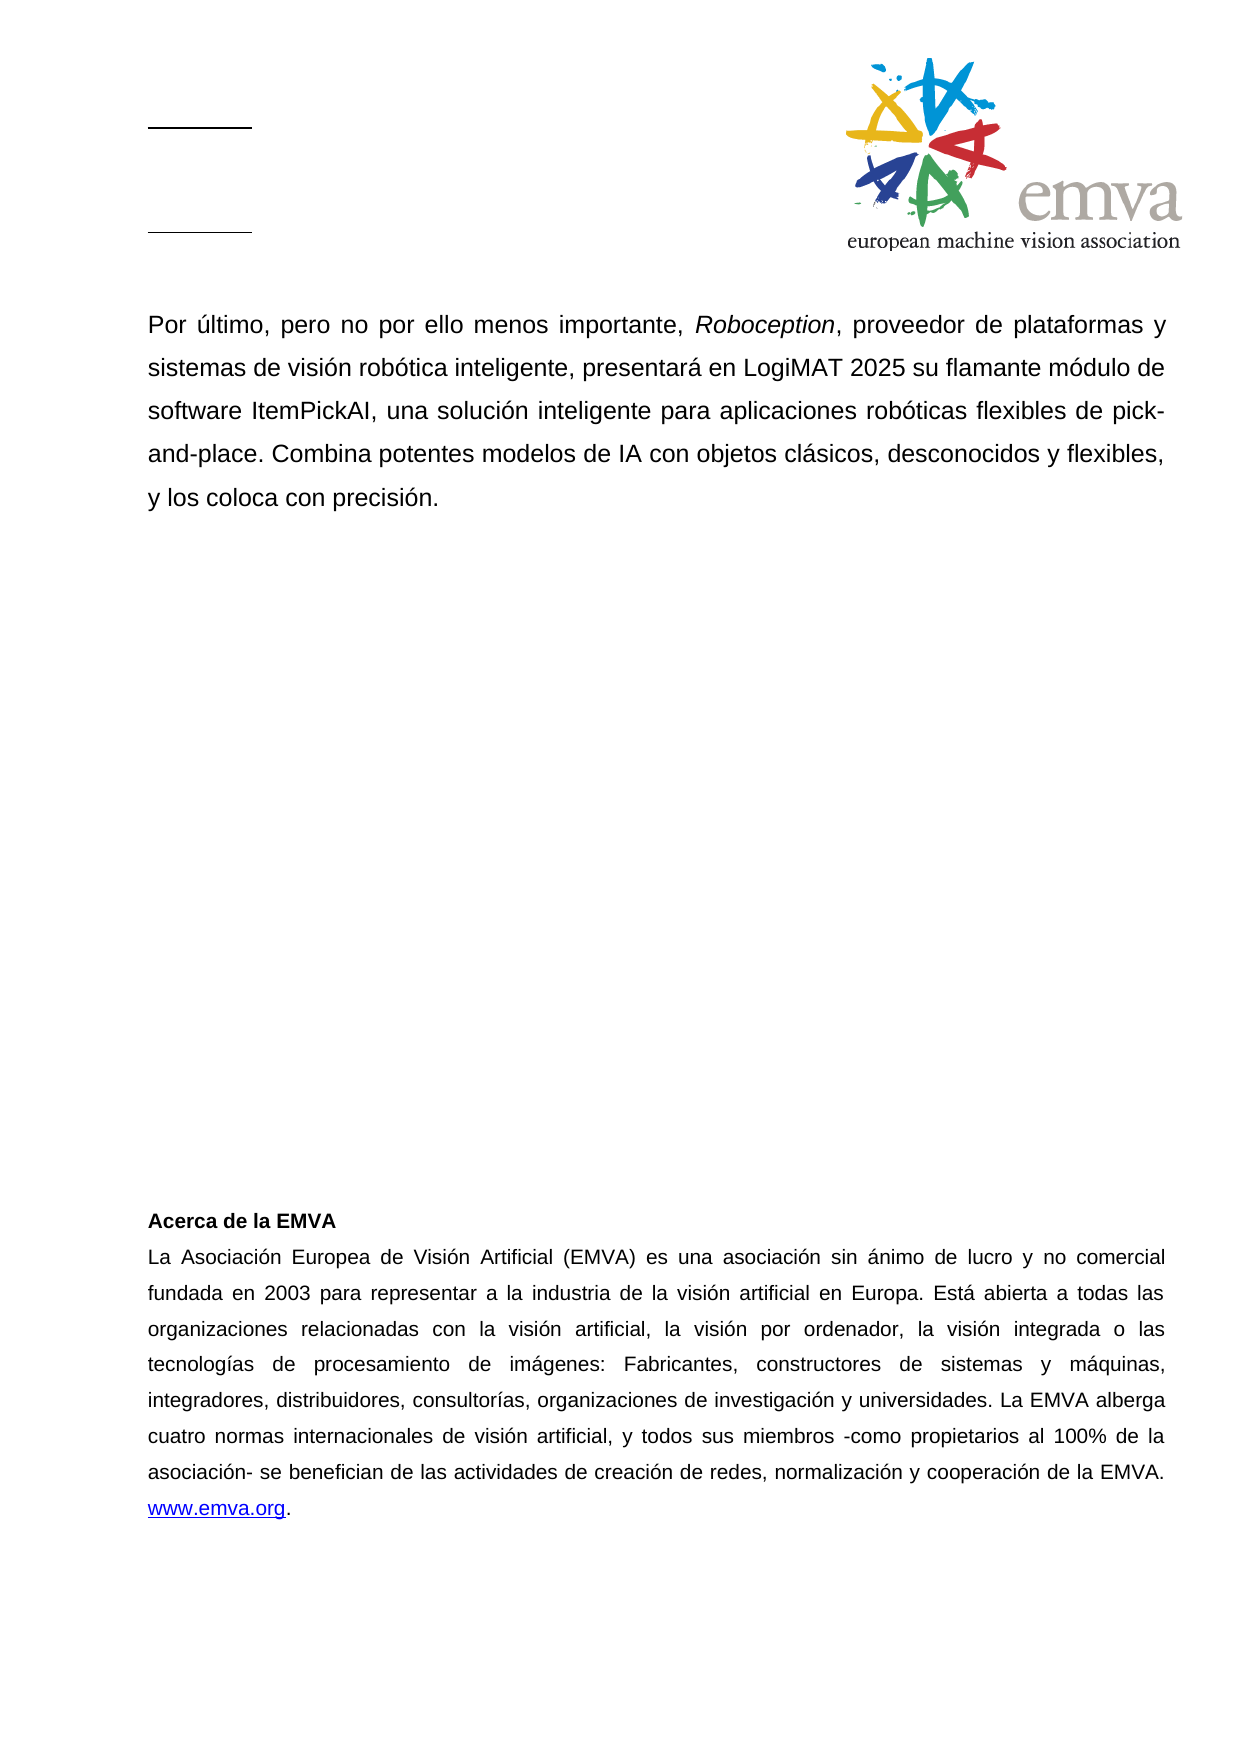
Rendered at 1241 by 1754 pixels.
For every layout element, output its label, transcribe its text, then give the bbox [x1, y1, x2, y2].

picture [846, 58, 1183, 249]
text La Asociación Europea de Visión Artificial (EMVA) es una asociación sin ánimo de lucro y no comercial fundada en 2003 para representar a la industria de la visión artificial en Europa. Está abierta a todas las organizaciones relacionadas con la visión artificial, la visión por ordenador, la visión integrada o las tecnologías de procesamiento de imágenes: Fabricantes, constructores de sistemas y máquinas, integradores, distribuidores, consultorías, organizaciones de investigación y universidades. La EMVA alberga cuatro normas internacionales de visión artificial, y todos sus miembros -como propietarios al 100% de la asociación- se benefician de las actividades de creación de redes, normalización y cooperación de la EMVA. www.emva.org. [148, 1244, 1167, 1520]
text Acerca de la EMVA [148, 1208, 1167, 1232]
picture [935, 86, 946, 106]
text Por último, pero no por ello menos importante, Roboception, proveedor de plataformas y sistemas de visión robótica inteligente, presentará en LogiMAT 2025 su flamante módulo de software ItemPickAI, una solución inteligente para aplicaciones robóticas flexibles de pick-and-place. Combina potentes modelos de IA con objetos clásicos, desconocidos y flexibles, y los coloca con precisión. [148, 310, 1167, 511]
